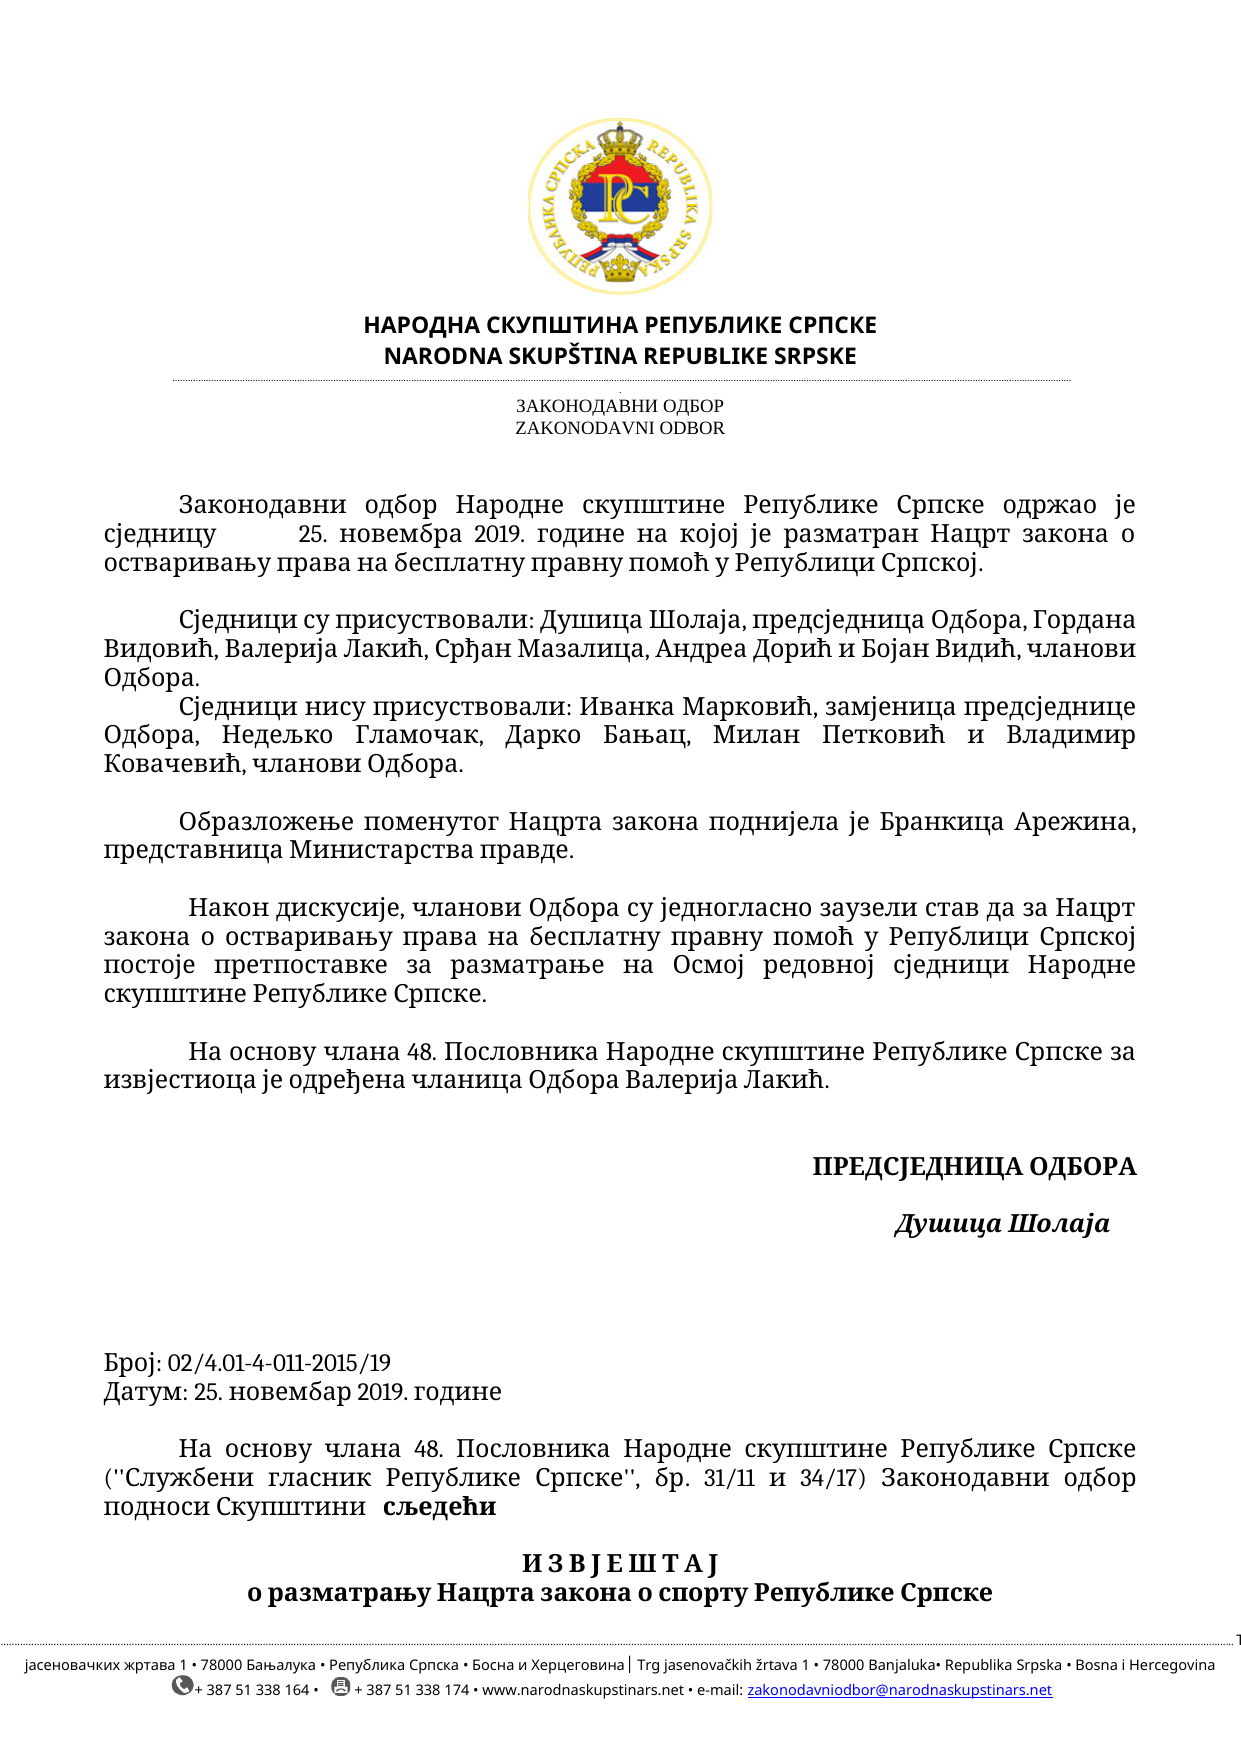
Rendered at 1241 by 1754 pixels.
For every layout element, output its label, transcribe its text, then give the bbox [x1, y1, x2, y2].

text Након дискусије, чланови Одбора су једногласно заузели став да за Нацрт закона о остваривању права на бесплатну правну помоћ у Републици Српској постоје претпоставке за разматрање на Осмој редовној сједници Народне скупштине Републике Српске. [103, 894, 1137, 1009]
text Душица Шолаја [103, 1210, 1137, 1239]
text Сједници нису присуствовали: Иванка Марковић, замјеница предсједнице Одбора, Недељко Гламочак, Дарко Бањац, Милан Петковић и Владимир Ковачевић, чланови Одбора. [103, 692, 1137, 779]
text ПРЕДСЈЕДНИЦА ОДБОРА [103, 1152, 1137, 1181]
text Образложење поменутог Нацрта закона поднијела је Бранкица Арежина, представница Министарства правде. [103, 807, 1137, 865]
text Број: 02/4.01-4-011-2015/19 [103, 1349, 1137, 1378]
text На основу члана 48. Пословника Народне скупштине Републике Српске (''Службени гласник Републике Српске'', бр. 31/11 и 34/17) Законодавни одбор подноси Скупштини сљедећи [103, 1435, 1137, 1521]
text Датум: 25. новембар 2019. године [103, 1378, 1137, 1406]
text На основу члана 48. Пословника Народне скупштине Републике Српске за извјестиоца је одређена чланица Одбора Валерија Лакић. [103, 1037, 1137, 1095]
text о разматрању Нацрта закона о спорту Републике Српске [103, 1579, 1137, 1608]
text Сједници су присуствовали: Душица Шолаја, предсједница Одбора, Гордана Видовић, Валерија Лакић, Срђан Мазалица, Андреа Дорић и Бојан Видић, чланови Одбора. [103, 606, 1137, 692]
text Законодавни одбор Народне скупштине Републике Српске одржао је сједницу 25. новембра 2019. године на којој је разматран Нацрт закона о остваривању права на бесплатну правну помоћ у Републици Српској. [103, 491, 1137, 577]
text И З В Ј Е Ш Т А Ј [103, 1550, 1137, 1579]
